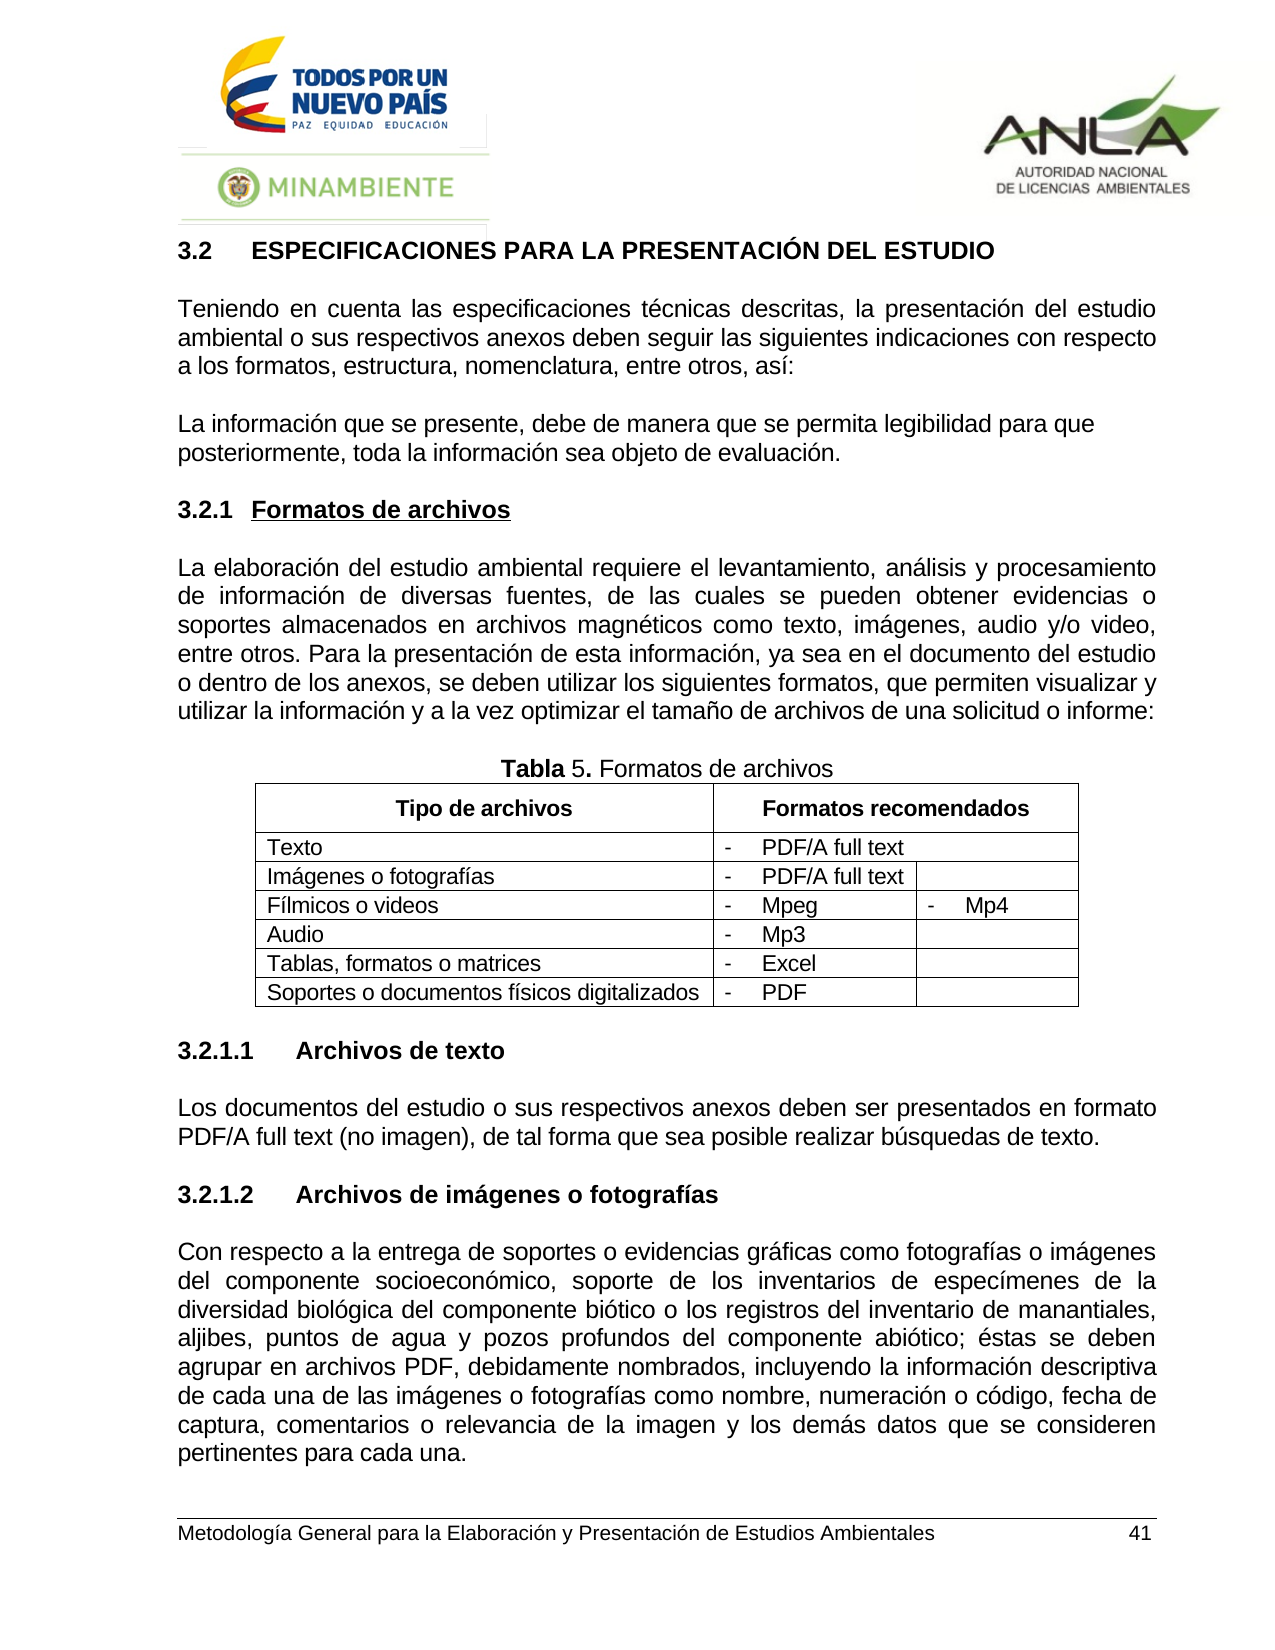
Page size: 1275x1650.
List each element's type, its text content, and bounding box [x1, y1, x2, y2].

table_cell [917, 949, 1078, 977]
table_cell PDF/A full text [714, 833, 1078, 861]
subtitle ESPECIFICACIONES PARA LA PRESENTACIÓN DEL ESTUDIO [177, 236, 1157, 265]
table_cell Audio [256, 920, 713, 948]
table_cell Fílmicos o videos [256, 891, 713, 919]
table_cell [917, 920, 1078, 948]
picture [915, 61, 1275, 216]
table_header Tipo de archivos [256, 784, 713, 832]
table_cell [917, 862, 1078, 890]
table_cell PDF/A full text [714, 862, 916, 890]
list Teniendo en cuenta las especificaciones técnicas descritas, la presentación del estudio ambiental o sus respectivos anexos deben seguir las siguientes indicaciones con respecto a los formatos, estructura, nomenclatura, entre otros, así: [177, 294, 1157, 380]
table_cell Imágenes o fotografías [256, 862, 713, 890]
text La información que se presente, debe de manera que se permita legibilidad para que posteriormente, toda la información sea objeto de evaluación. [177, 409, 1157, 466]
list La elaboración del estudio ambiental requiere el levantamiento, análisis y procesamiento de información de diversas fuentes, de las cuales se pueden obtener evidencias o soportes almacenados en archivos magnéticos como texto, imágenes, audio y/o video, entre otros. Para la presentación de esta información, ya sea en el documento del estudio o dentro de los anexos, se deben utilizar los siguientes formatos, que permiten visualizar y utilizar la información y a la vez optimizar el tamaño de archivos de una solicitud o informe: [177, 552, 1157, 725]
list Los documentos del estudio o sus respectivos anexos deben ser presentados en formato PDF/A full text (no imagen), de tal forma que sea posible realizar búsquedas de texto. [177, 1093, 1157, 1151]
subtitle Archivos de imágenes o fotografías [177, 1180, 1157, 1208]
table_cell Mpeg [714, 891, 916, 919]
subtitle Formatos de archivos [177, 495, 1157, 524]
picture [178, 26, 493, 236]
table_cell [917, 978, 1078, 1006]
table_cell Soportes o documentos físicos digitalizados [256, 978, 713, 1006]
table_cell Excel [714, 949, 916, 977]
table_cell Tablas, formatos o matrices [256, 949, 713, 977]
table_cell PDF [714, 978, 916, 1006]
list Con respecto a la entrega de soportes o evidencias gráficas como fotografías o imágenes del componente socioeconómico, soporte de los inventarios de especímenes de la diversidad biológica del componente biótico o los registros del inventario de manantiales, aljibes, puntos de agua y pozos profundos del componente abiótico; éstas se deben agrupar en archivos PDF, debidamente nombrados, incluyendo la información descriptiva de cada una de las imágenes o fotografías como nombre, numeración o código, fecha de captura, comentarios o relevancia de la imagen y los demás datos que se consideren pertinentes para cada una. [177, 1237, 1157, 1467]
table_cell Mp4 [917, 891, 1078, 919]
subtitle Archivos de texto [177, 1036, 1157, 1065]
list Tabla 5. Formatos de archivos [177, 754, 1157, 782]
table_cell Texto [256, 833, 713, 861]
table_cell Mp3 [714, 920, 916, 948]
table_header Formatos recomendados [714, 784, 1078, 832]
